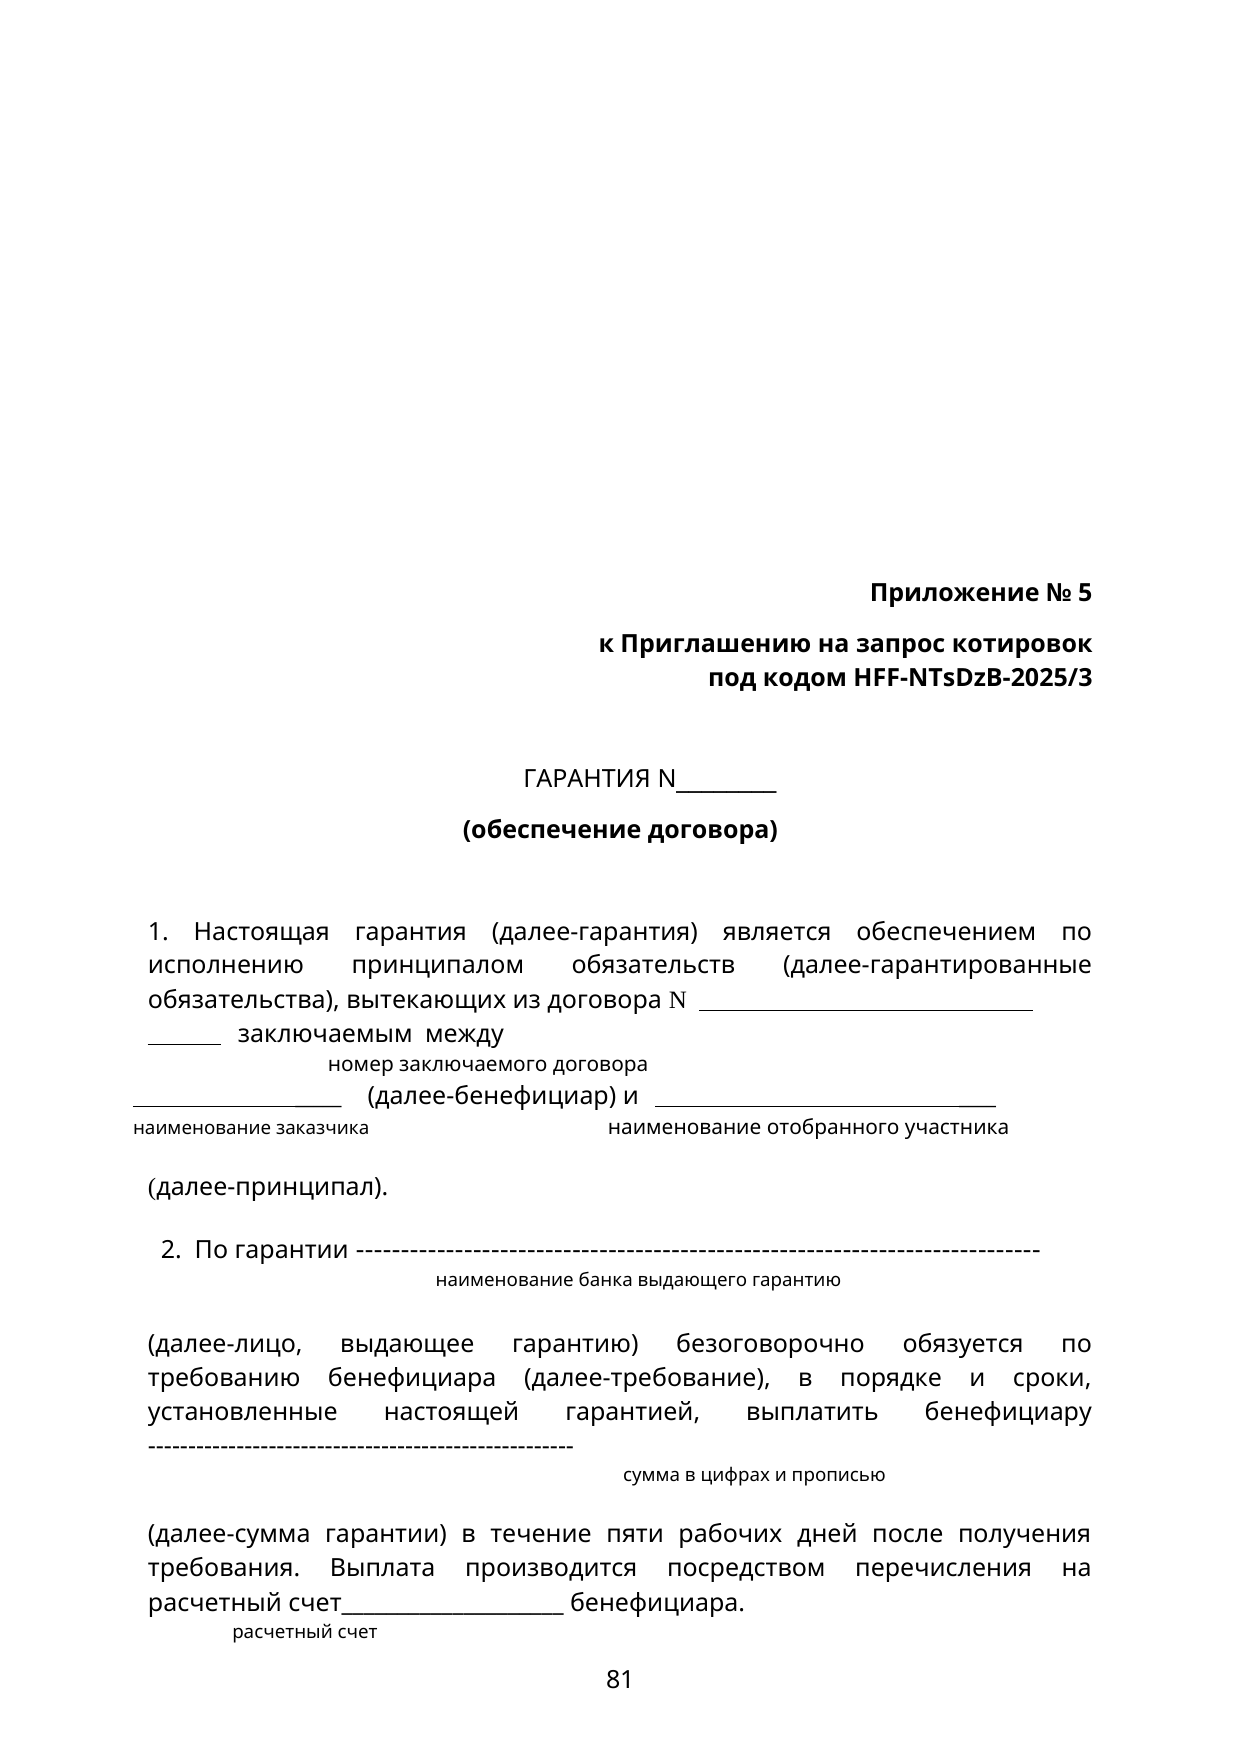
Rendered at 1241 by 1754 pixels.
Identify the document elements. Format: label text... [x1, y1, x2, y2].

text сумма в цифрах и прописью [148, 1462, 1092, 1487]
text к Приглашению на запрос котировок под кодом HFF-NTsDzB-2025/3 [148, 625, 1092, 693]
text 2. По гарантии ---------------------------------------------------------------------------- [148, 1232, 1092, 1266]
text номер заключаемого договора [148, 1049, 1092, 1078]
text Приложение № 5 [148, 575, 1092, 609]
text наименование банка выдающего гарантию [148, 1266, 1092, 1291]
text (далее-сумма гарантии) в течение пяти рабочих дней после получения требования. Выплата производится посредством перечисления на расчетный счет____________________ бенефициара. [148, 1516, 1092, 1618]
text расчетный счет [148, 1618, 1092, 1644]
text _____ (далее-бенефициар) и ____ [133, 1078, 1092, 1112]
text (обеспечение договора) [207, 812, 1034, 846]
text (далее-лицо, выдающее гарантию) безоговорочно обязуется по требованию бенефициара (далее-требование), в порядке и сроки, установленные настоящей гарантией, выплатить бенефициару ----------------------------------------------------- [148, 1326, 1092, 1462]
text (далее-принципал). [148, 1169, 1092, 1203]
text ГАРАНТИЯ N________ [148, 761, 1092, 795]
text 1. Настоящая гарантия (далее-гарантия) является обеспечением по исполнению принципалом обязательств (далее-гарантированные обязательства), вытекающих из договора N заключаемым между [148, 913, 1092, 1049]
text наименование заказчика наименование отобранного участника [133, 1112, 1092, 1140]
